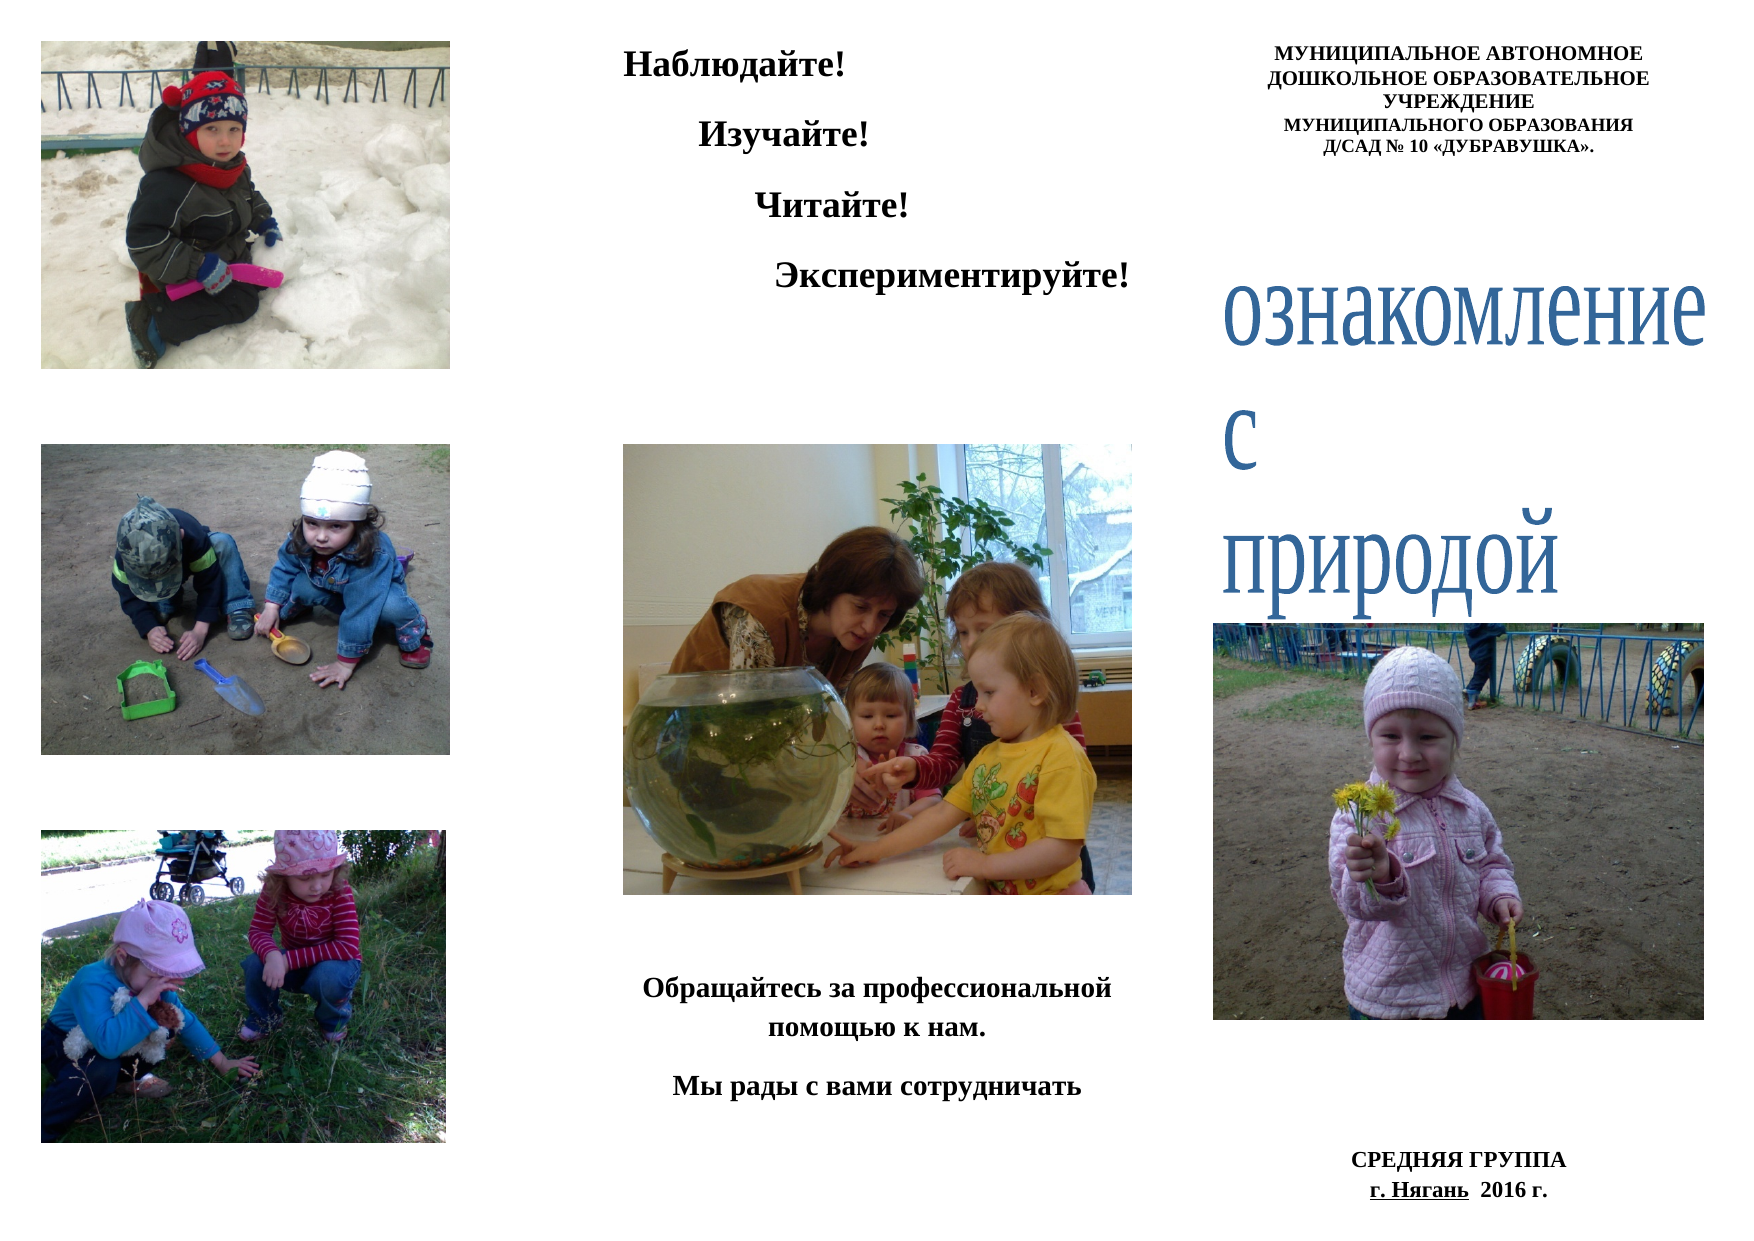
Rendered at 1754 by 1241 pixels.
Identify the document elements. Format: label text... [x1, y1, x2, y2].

picture [41, 444, 450, 755]
text МУНИЦИПАЛЬНОЕ АВТОНОМНОЕ ДОШКОЛЬНОЕ ОБРАЗОВАТЕЛЬНОЕ УЧРЕЖДЕНИЕ [1205, 41, 1713, 113]
picture [1213, 623, 1704, 1020]
text г. Нягань 2016 г. [1205, 1176, 1713, 1203]
text Мы рады с вами сотрудничать [623, 1068, 1131, 1102]
text СРЕДНЯЯ ГРУППА [1205, 1146, 1713, 1172]
text Изучайте! [623, 112, 1131, 155]
text Экспериментируйте! [623, 253, 1131, 296]
text Наблюдайте! [623, 41, 1131, 84]
text МУНИЦИПАЛЬНОГО ОБРАЗОВАНИЯ [1205, 113, 1713, 135]
text Читайте! [623, 182, 1131, 225]
text Д/САД № 10 «ДУБРАВУШКА». [1205, 135, 1713, 157]
picture [41, 830, 446, 1143]
picture [41, 41, 450, 369]
picture [623, 444, 1132, 895]
text Обращайтесь за профессиональной помощью к нам. [623, 970, 1131, 1042]
